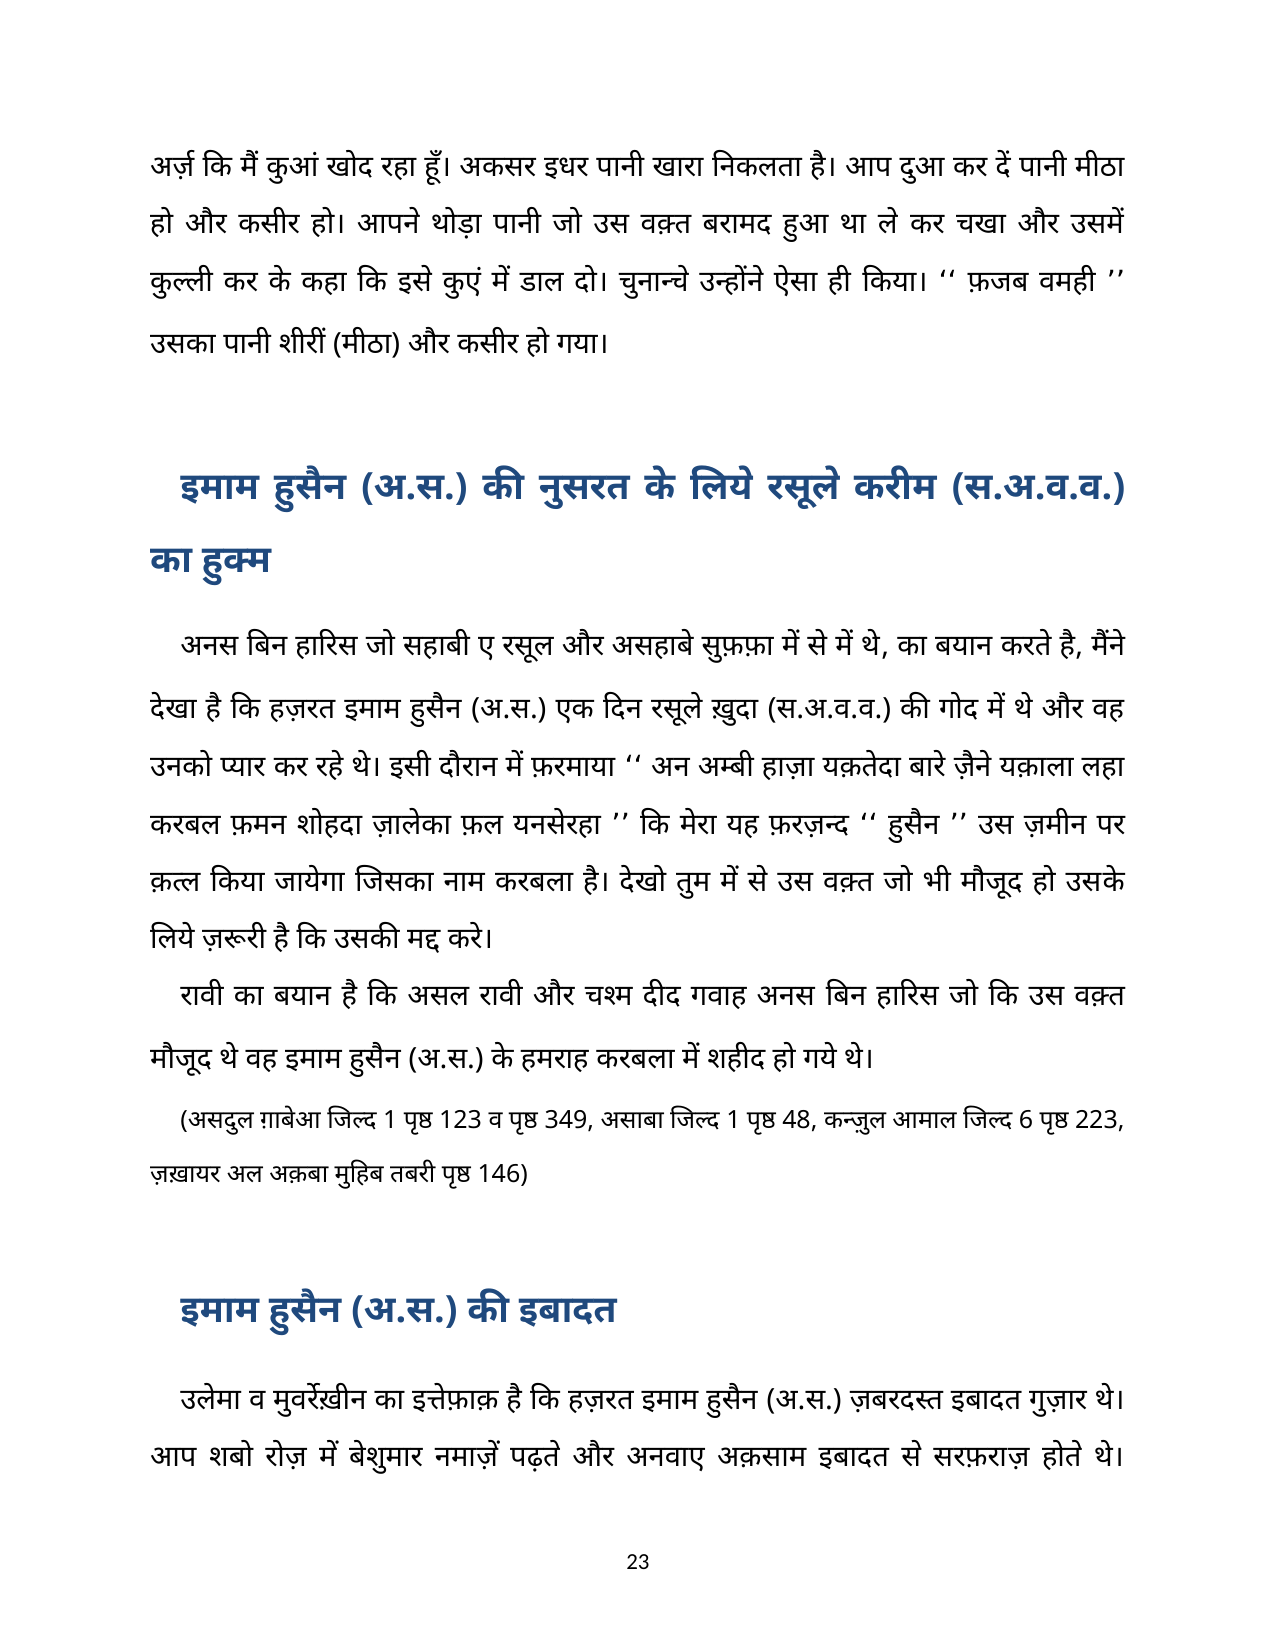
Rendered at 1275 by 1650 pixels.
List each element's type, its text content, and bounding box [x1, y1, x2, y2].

subtitle इमाम हुसैन (अ.स.) की इबादत [150, 1283, 1125, 1338]
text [150, 1378, 1125, 1478]
text अनस बिन हारिस जो सहाबी ए रसूल और असहाबे सुफ़फ़ा में से में थे, का बयान करते है, मैंने देखा है कि हज़रत इमाम हुसैन (अ.स.) एक दिन रसूले ख़ुदा (स.अ.व.व.) की गोद में थे और वह उनको प्यार कर रहे थे। इसी दौरान में फ़रमाया ‘‘ अन अम्बी हाज़ा यक़तेदा बारे ज़ैने यक़ाला लहा करबल फ़मन शोहदा ज़ालेका फ़ल यनसेरहा ’’ कि मेरा यह फ़रज़न्द ‘‘ हुसैन ’’ उस ज़मीन पर क़त्ल किया जायेगा जिसका नाम करबला है। देखो तुम में से उस वक़्त जो भी मौजूद हो उसके लिये ज़रूरी है कि उसकी मद्द करे। [150, 624, 1125, 960]
text रावी का बयान है कि असल रावी और चश्म दीद गवाह अनस बिन हारिस जो कि उस वक़्त मौजूद थे वह इमाम हुसैन (अ.स.) के हमराह करबला में शहीद हो गये थे। [150, 979, 1125, 1080]
text (असदुल ग़ाबेआ जिल्द 1 पृष्ठ 123 व पृष्ठ 349, असाबा जिल्द 1 पृष्ठ 48, कन्ज़ुल आमाल जिल्द 6 पृष्ठ 223, ज़ख़ायर अल अक़बा मुहिब तबरी पृष्ठ 146) [150, 1101, 1125, 1192]
subtitle इमाम हुसैन (अ.स.) की नुसरत के लिये रसूले करीम (स.अ.व.व.) का हुक्म [150, 459, 1125, 588]
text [150, 150, 1125, 366]
